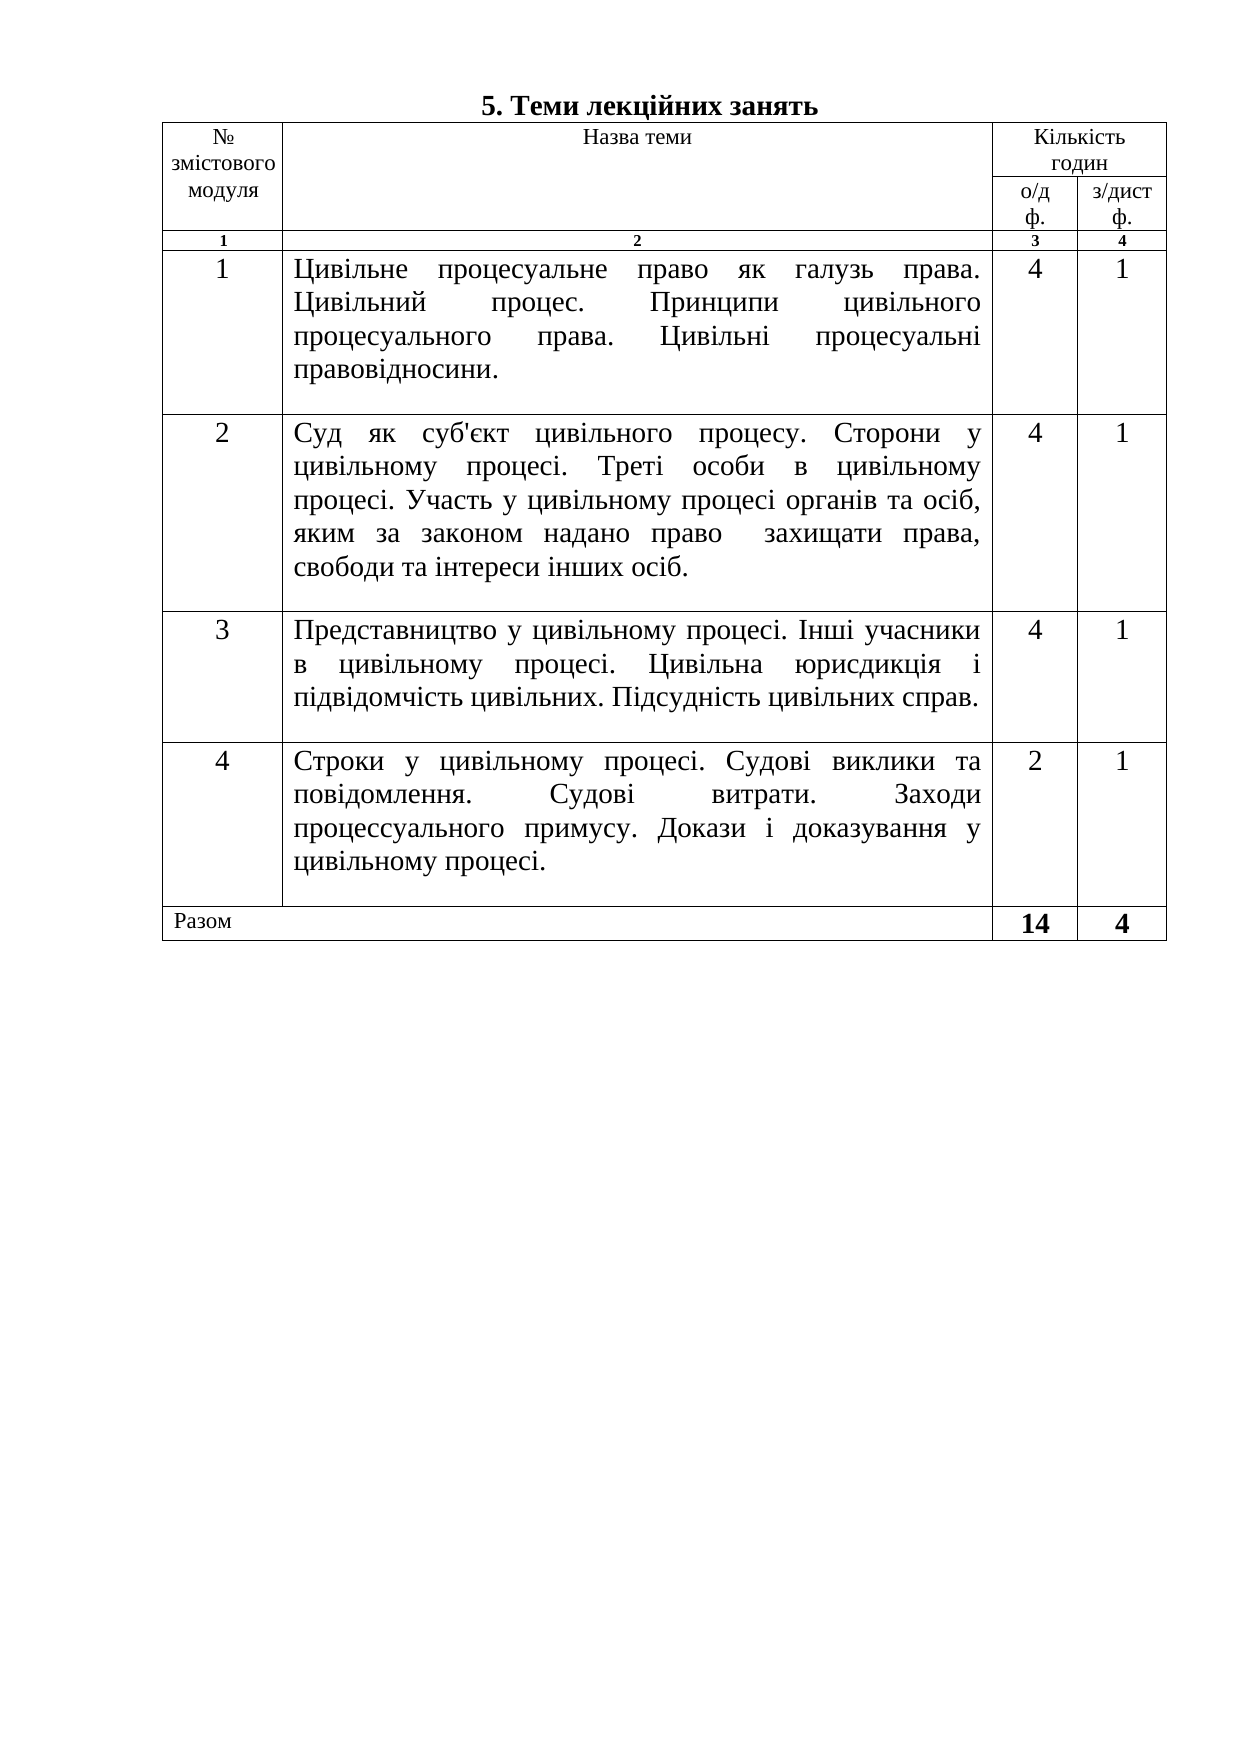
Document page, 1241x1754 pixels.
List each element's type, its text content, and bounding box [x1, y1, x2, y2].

table_cell 1 [163, 231, 282, 250]
table_cell 4 [1078, 231, 1166, 250]
table_cell з/дист ф. [1078, 177, 1166, 229]
table_cell Строки у цивільному процесі. Судові виклики та повідомлення. Судові витрати. Заходи процессуального примусу. Докази і доказування у цивільному процесі. [283, 743, 992, 906]
table_cell 2 [283, 231, 992, 250]
table_cell 1 [1078, 743, 1166, 906]
table_cell 4 [993, 251, 1077, 414]
table_cell 1 [163, 251, 282, 414]
table_cell Представництво у цивільному процесі. Інші учасники в цивільному процесі. Цивільна юрисдикція і підвідомчість цивільних. Підсудність цивільних справ. [283, 612, 992, 742]
table_header Кількість годин [993, 123, 1166, 176]
table_cell 1 [1078, 612, 1166, 742]
table_cell Цивільне процесуальне право як галузь права. Цивільний процес. Принципи цивільного процесуального права. Цивільні процесуальні правовідносини. [283, 251, 992, 414]
table_cell 1 [1078, 415, 1166, 611]
table_cell о/д ф. [993, 177, 1077, 229]
table_cell 1 [1078, 251, 1166, 414]
table_cell 3 [993, 231, 1077, 250]
text 5. Теми лекційних занять [148, 88, 1152, 122]
table_cell 4 [163, 743, 282, 906]
table_cell 4 [1078, 907, 1166, 940]
table_cell 3 [163, 612, 282, 742]
table_cell 4 [993, 612, 1077, 742]
table_header № змістового модуля [163, 123, 282, 229]
table_cell 2 [163, 415, 282, 611]
table_cell 2 [993, 743, 1077, 906]
table_cell 4 [993, 415, 1077, 611]
table_cell Суд як суб'єкт цивільного процесу. Сторони у цивільному процесі. Треті особи в цивільному процесі. Участь у цивільному процесі органів та осіб, яким за законом надано право захищати права, свободи та інтереси інших осіб. [283, 415, 992, 611]
table_cell Разом [163, 907, 992, 940]
table_cell 14 [993, 907, 1077, 940]
table_header Назва теми [283, 123, 992, 229]
